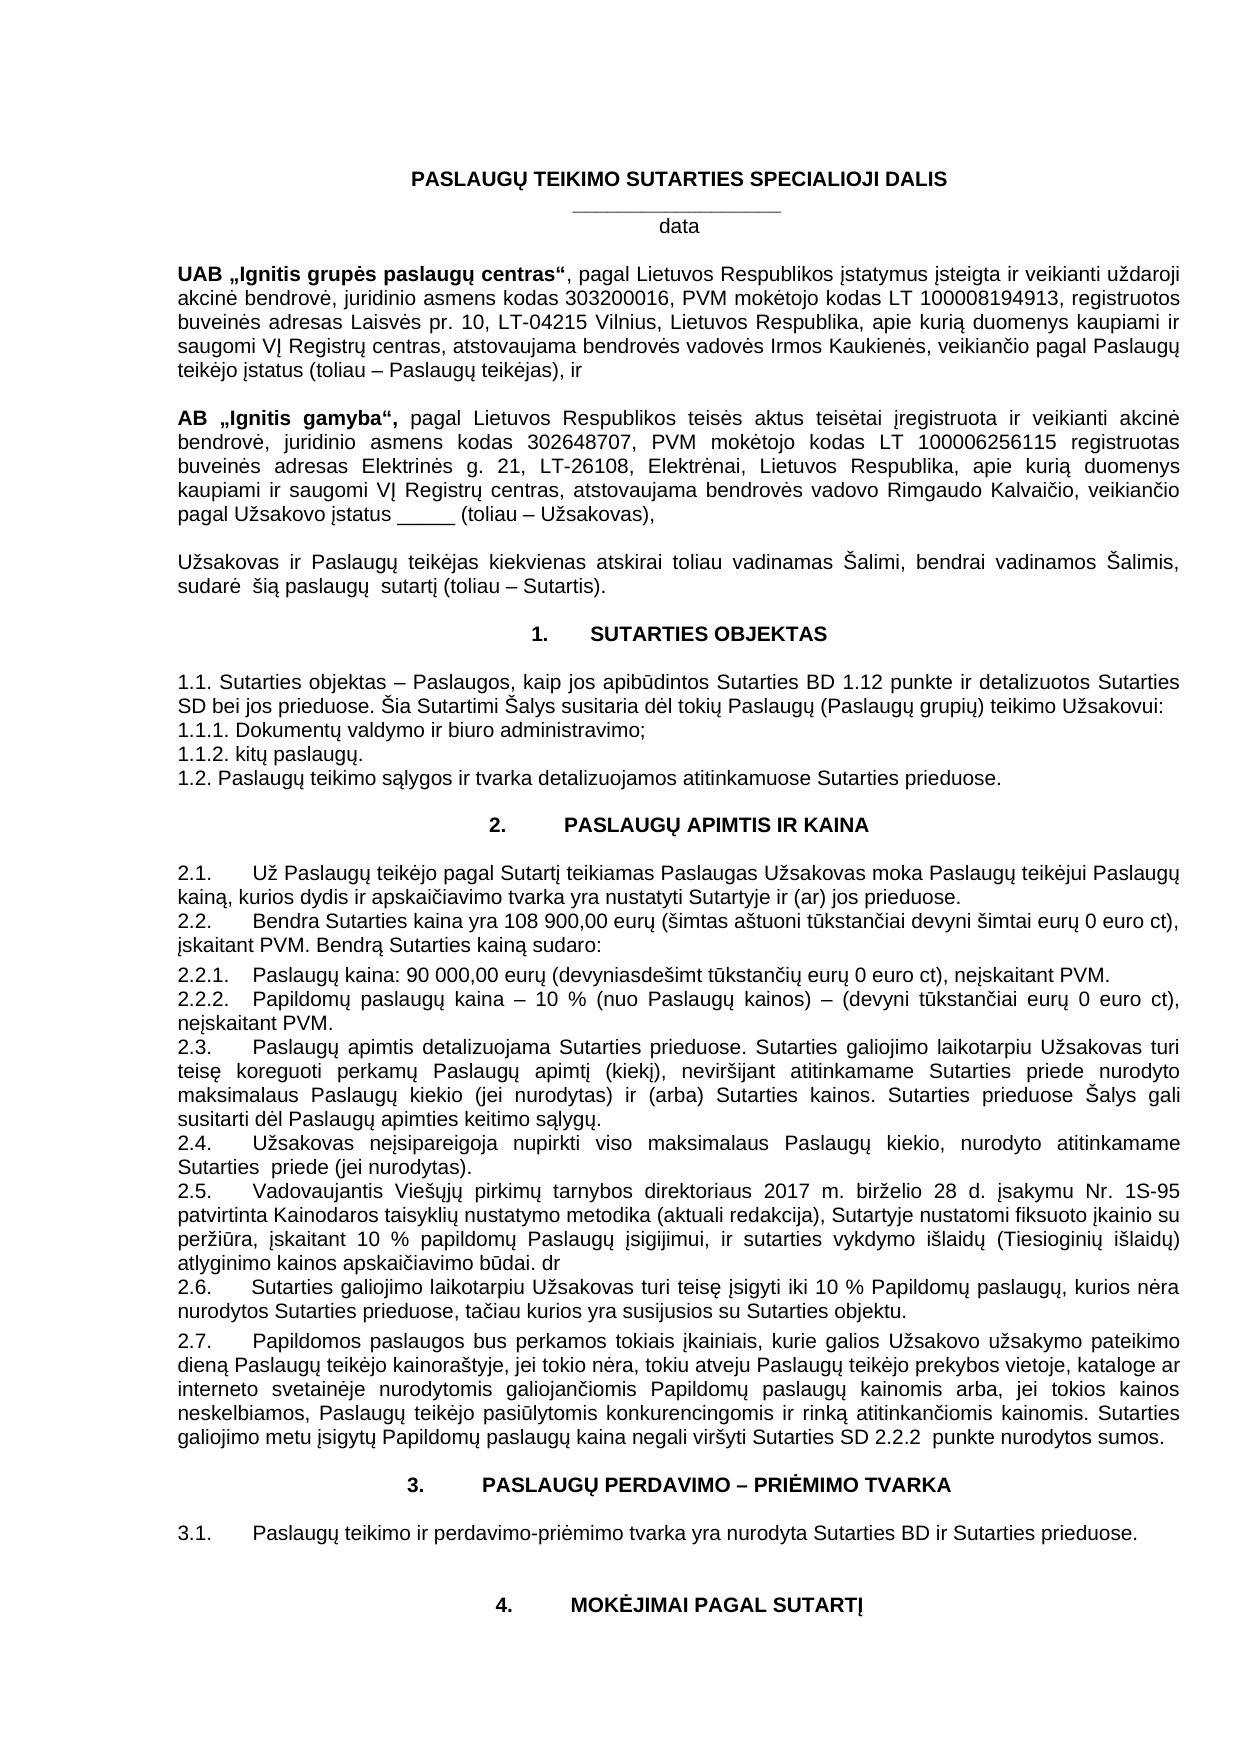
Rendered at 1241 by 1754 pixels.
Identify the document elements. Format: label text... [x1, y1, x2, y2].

list Bendra Sutarties kaina yra 108 900,00 eurų (šimtas aštuoni tūkstančiai devyni šimtai eurų 0 euro ct), įskaitant PVM. Bendrą Sutarties kainą sudaro: [177, 909, 1181, 957]
list PASLAUGŲ APIMTIS IR KAINA [177, 813, 1181, 837]
list PASLAUGŲ PERDAVIMO – PRIĖMIMO TVARKA [177, 1473, 1181, 1497]
text UAB „Ignitis grupės paslaugų centras“, pagal Lietuvos Respublikos įstatymus įsteigta ir veikianti uždaroji akcinė bendrovė, juridinio asmens kodas 303200016, PVM mokėtojo kodas LT 100008194913, registruotos buveinės adresas Laisvės pr. 10, LT-04215 Vilnius, Lietuvos Respublika, apie kurią duomenys kaupiami ir saugomi VĮ Registrų centras, atstovaujama bendrovės vadovės Irmos Kaukienės, veikiančio pagal Paslaugų teikėjo įstatus (toliau – Paslaugų teikėjas), ir [177, 262, 1181, 382]
text 1.2. Paslaugų teikimo sąlygos ir tvarka detalizuojamos atitinkamuose Sutarties prieduose. [177, 765, 1181, 789]
list Užsakovas ir Paslaugų teikėjas kiekvienas atskirai toliau vadinamas Šalimi, bendrai vadinamos Šalimis, sudarė šią paslaugų sutartį (toliau – Sutartis). [177, 550, 1181, 598]
text 1.1.1. Dokumentų valdymo ir biuro administravimo; [177, 717, 1181, 741]
list Užsakovas neįsipareigoja nupirkti viso maksimalaus Paslaugų kiekio, nurodyto atitinkamame Sutarties priede (jei nurodytas). [177, 1131, 1181, 1179]
list Paslaugų kaina: 90 000,00 eurų (devyniasdešimt tūkstančių eurų 0 euro ct), neįskaitant PVM. [177, 963, 1181, 987]
list Paslaugų apimtis detalizuojama Sutarties prieduose. Sutarties galiojimo laikotarpiu Užsakovas turi teisę koreguoti perkamų Paslaugų apimtį (kiekį), neviršijant atitinkamame Sutarties priede nurodyto maksimalaus Paslaugų kiekio (jei nurodytas) ir (arba) Sutarties kainos. Sutarties prieduose Šalys gali susitarti dėl Paslaugų apimties keitimo sąlygų. [177, 1035, 1181, 1131]
list Papildomos paslaugos bus perkamos tokiais įkainiais, kurie galios Užsakovo užsakymo pateikimo dieną Paslaugų teikėjo kainoraštyje, jei tokio nėra, tokiu atveju Paslaugų teikėjo prekybos vietoje, kataloge ar interneto svetainėje nurodytomis galiojančiomis Papildomų paslaugų kainomis arba, jei tokios kainos neskelbiamos, Paslaugų teikėjo pasiūlytomis konkurencingomis ir rinką atitinkančiomis kainomis. Sutarties galiojimo metu įsigytų Papildomų paslaugų kaina negali viršyti Sutarties SD 2.2.2 punkte nurodytos sumos. [177, 1329, 1181, 1449]
text PASLAUGŲ TEIKIMO SUTARTIES SPECIALIOJI DALIS [177, 166, 1181, 190]
list Vadovaujantis Viešųjų pirkimų tarnybos direktoriaus 2017 m. birželio 28 d. įsakymu Nr. 1S-95 patvirtinta Kainodaros taisyklių nustatymo metodika (aktuali redakcija), Sutartyje nustatomi fiksuoto įkainio su peržiūra, įskaitant 10 % papildomų Paslaugų įsigijimui, ir sutarties vykdymo išlaidų (Tiesioginių išlaidų) atlyginimo kainos apskaičiavimo būdai. dr [177, 1179, 1181, 1275]
text 1.1. Sutarties objektas – Paslaugos, kaip jos apibūdintos Sutarties BD 1.12 punkte ir detalizuotos Sutarties SD bei jos prieduose. Šia Sutartimi Šalys susitaria dėl tokių Paslaugų (Paslaugų grupių) teikimo Užsakovui: [177, 669, 1181, 717]
list MOKĖJIMAI PAGAL SUTARTĮ [177, 1593, 1181, 1617]
text data [177, 214, 1181, 238]
list Sutarties galiojimo laikotarpiu Užsakovas turi teisę įsigyti iki 10 % Papildomų paslaugų, kurios nėra nurodytos Sutarties prieduose, tačiau kurios yra susijusios su Sutarties objektu. [177, 1275, 1181, 1323]
list SUTARTIES OBJEKTAS [177, 622, 1181, 646]
text 1.1.2. kitų paslaugų. [177, 741, 1181, 765]
list Paslaugų teikimo ir perdavimo-priėmimo tvarka yra nurodyta Sutarties BD ir Sutarties prieduose. [177, 1521, 1181, 1545]
text __________________ [177, 190, 1181, 214]
list Papildomų paslaugų kaina – 10 % (nuo Paslaugų kainos) – (devyni tūkstančiai eurų 0 euro ct), neįskaitant PVM. [177, 987, 1181, 1035]
list Už Paslaugų teikėjo pagal Sutartį teikiamas Paslaugas Užsakovas moka Paslaugų teikėjui Paslaugų kainą, kurios dydis ir apskaičiavimo tvarka yra nustatyti Sutartyje ir (ar) jos prieduose. [177, 861, 1181, 909]
text AB „Ignitis gamyba“, pagal Lietuvos Respublikos teisės aktus teisėtai įregistruota ir veikianti akcinė bendrovė, juridinio asmens kodas 302648707, PVM mokėtojo kodas LT 100006256115 registruotas buveinės adresas Elektrinės g. 21, LT-26108, Elektrėnai, Lietuvos Respublika, apie kurią duomenys kaupiami ir saugomi VĮ Registrų centras, atstovaujama bendrovės vadovo Rimgaudo Kalvaičio, veikiančio pagal Užsakovo įstatus _____ (toliau – Užsakovas), [177, 406, 1181, 526]
